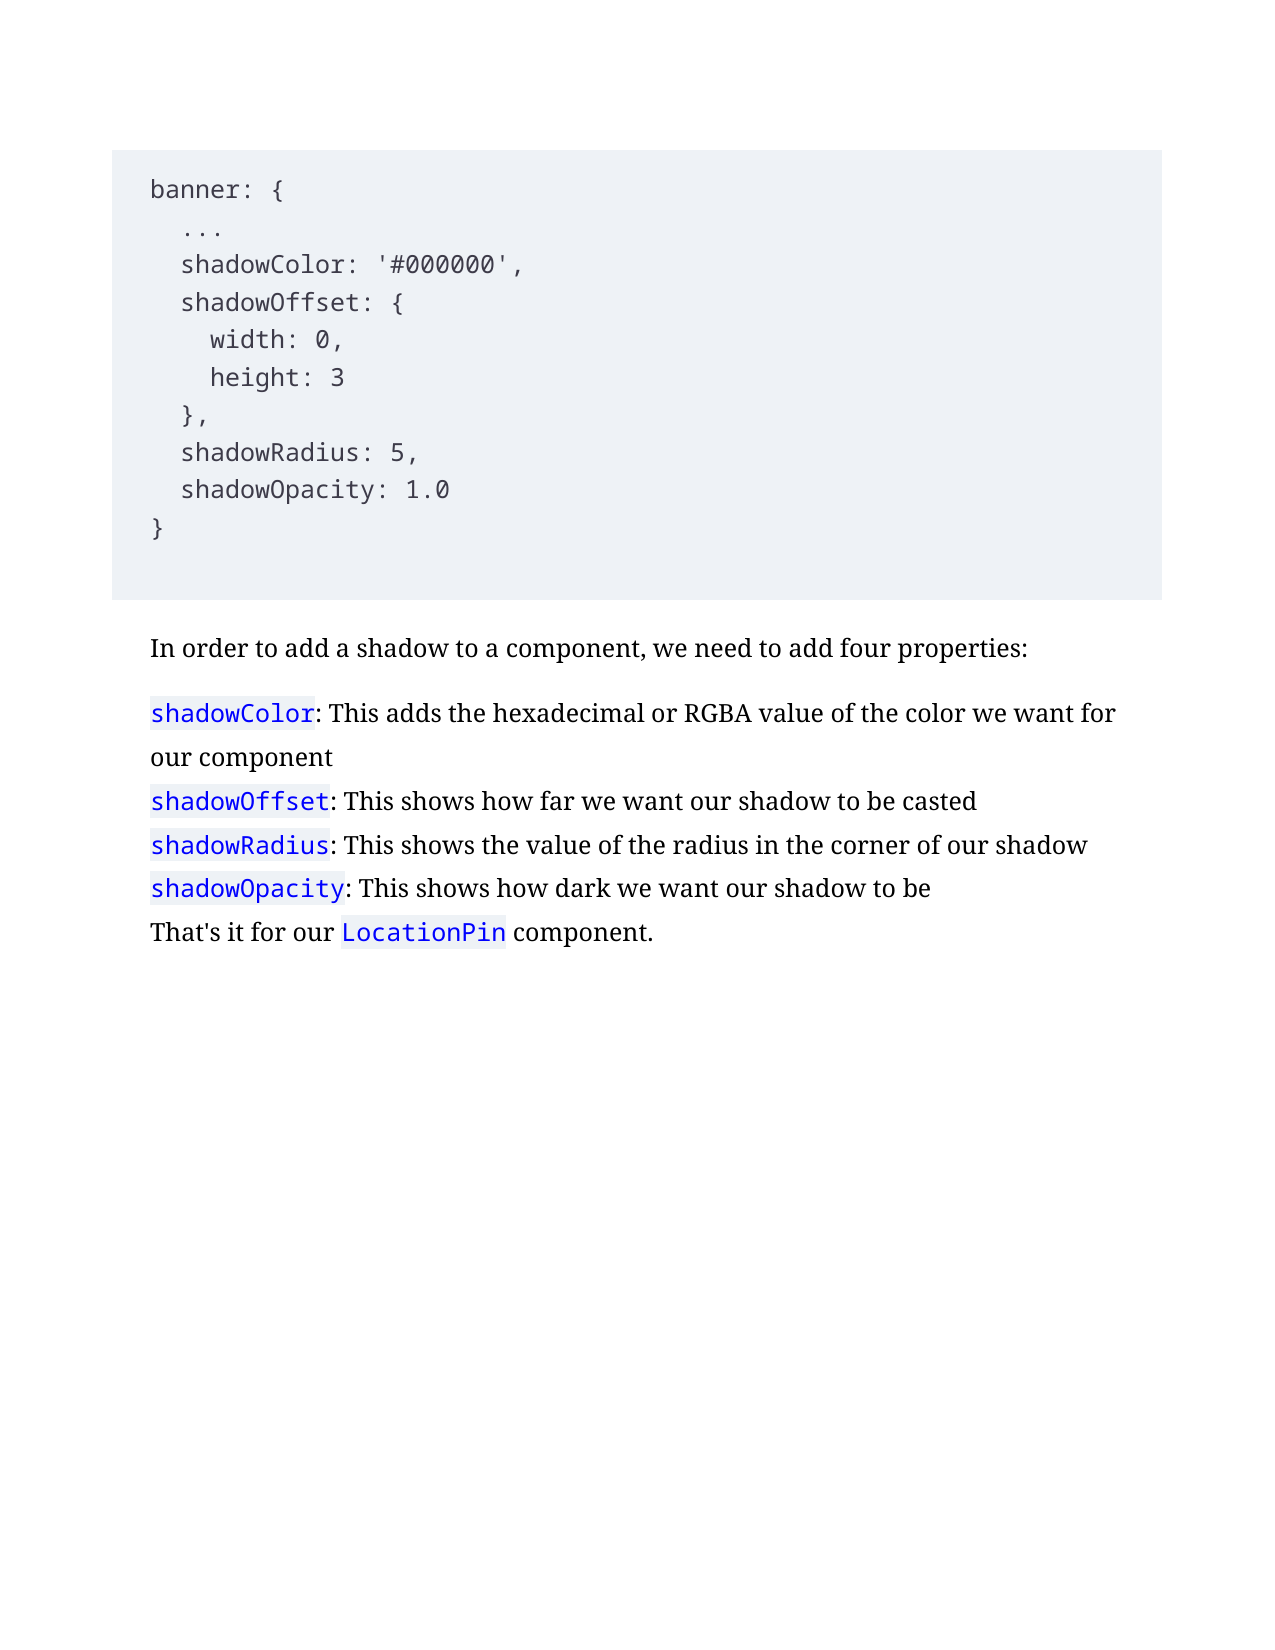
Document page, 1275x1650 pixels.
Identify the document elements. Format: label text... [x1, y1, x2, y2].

text banner: { ... shadowColor: '#000000', shadowOffset: { width: 0, height: 3 }, shadowRadius: 5, shadowOpacity: 1.0 } [112, 150, 1162, 600]
text shadowRadius: This shows the value of the radius in the corner of our shadow [150, 818, 1125, 861]
text In order to add a shadow to a component, we need to add four properties: [150, 621, 1125, 665]
text shadowOpacity: This shows how dark we want our shadow to be [150, 861, 1125, 905]
text That's it for our LocationPin component. [150, 905, 1125, 949]
text shadowOffset: This shows how far we want our shadow to be casted [150, 774, 1125, 818]
text shadowColor: This adds the hexadecimal or RGBA value of the color we want for our component [150, 686, 1125, 774]
